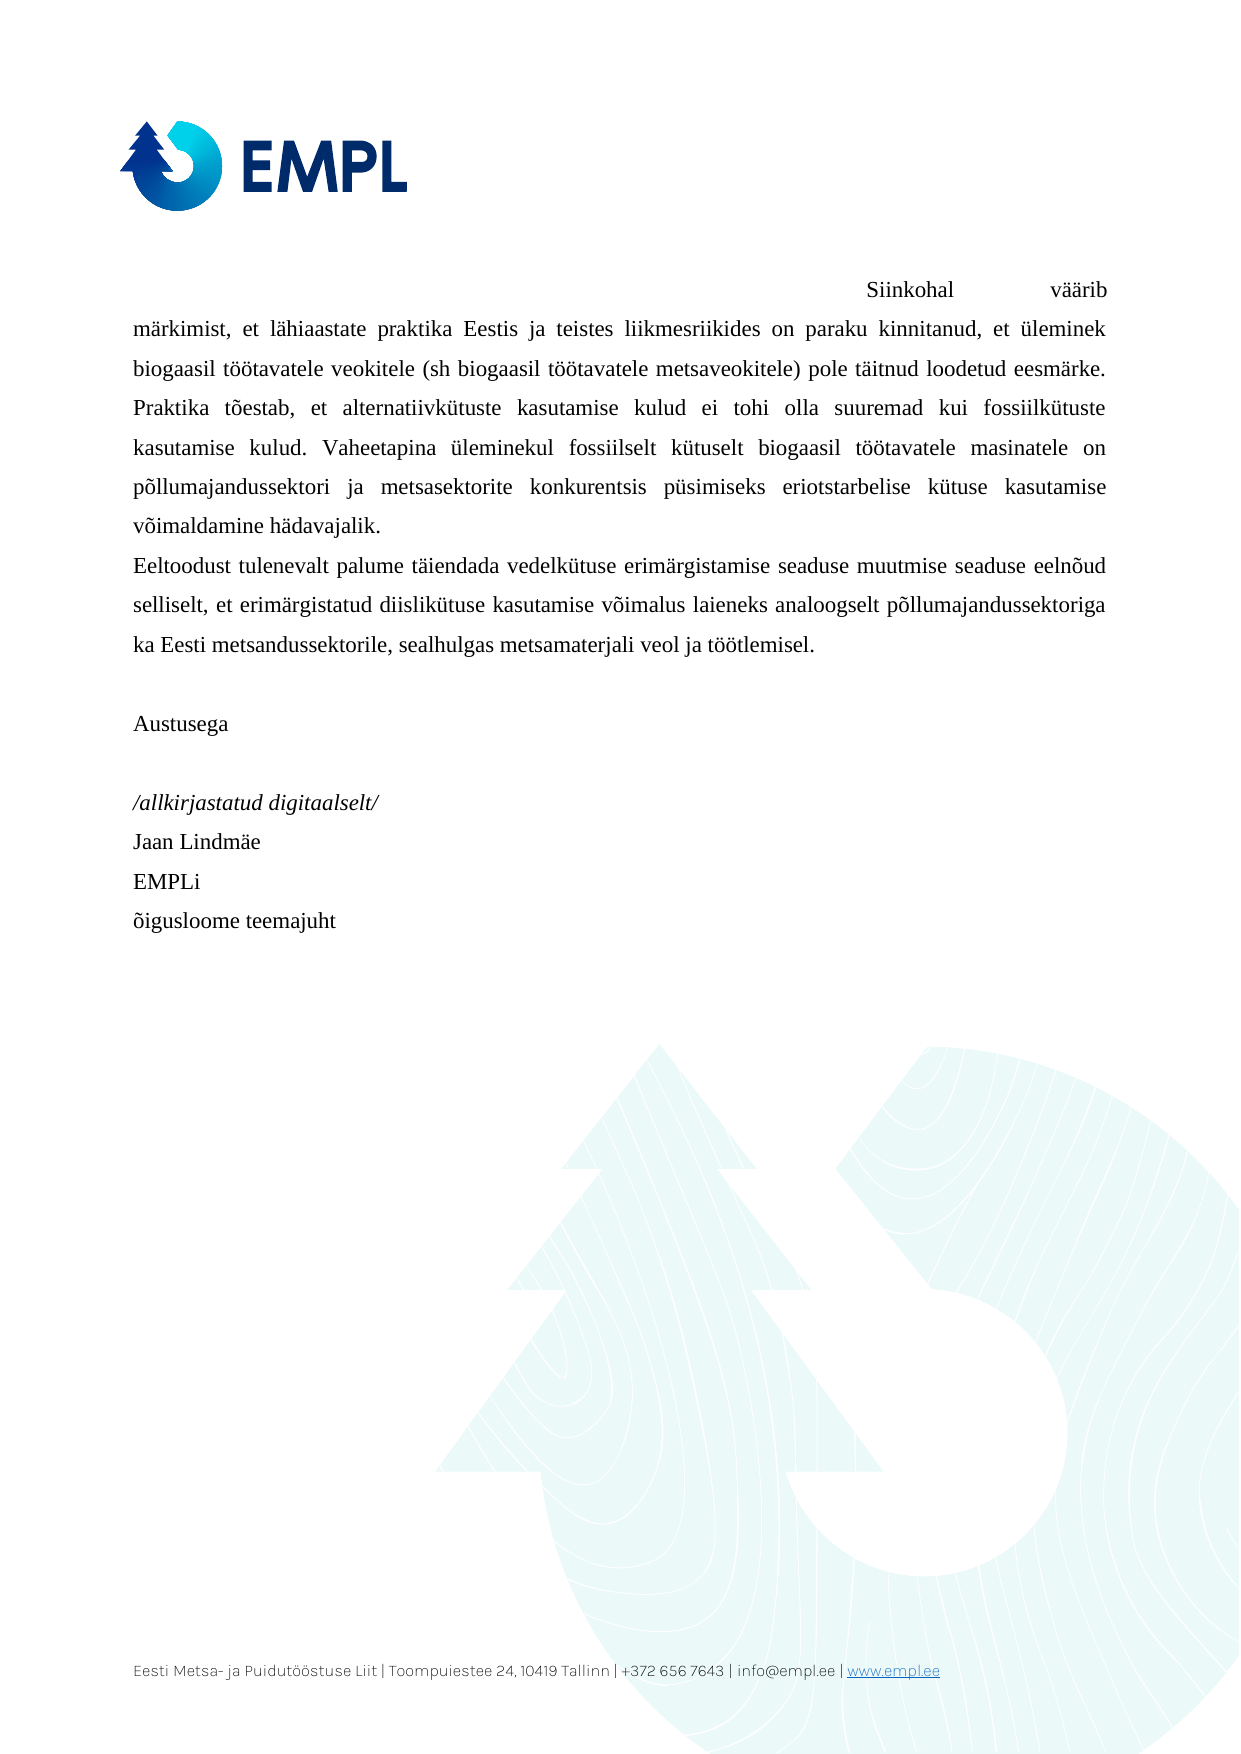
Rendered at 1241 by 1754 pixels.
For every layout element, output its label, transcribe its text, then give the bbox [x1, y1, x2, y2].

text EMPLi [133, 868, 1107, 894]
text Jaan Lindmäe [133, 828, 1107, 855]
text Eeltoodust tulenevalt palume täiendada vedelkütuse erimärgistamise seaduse muutmise seaduse eelnõud selliselt, et erimärgistatud diislikütuse kasutamise võimalus laieneks analoogselt põllumajandussektoriga ka Eesti metsandussektorile, sealhulgas metsamaterjali veol ja töötlemisel. [133, 552, 1107, 657]
text õigusloome teemajuht [133, 907, 1107, 934]
text Austusega [133, 710, 1107, 736]
text /allkirjastatud digitaalselt/ [133, 789, 1107, 815]
text Siinkohal väärib märkimist, et lähiaastate praktika Eestis ja teistes liikmesriikides on paraku kinnitanud, et üleminek biogaasil töötavatele veokitele (sh biogaasil töötavatele metsaveokitele) pole täitnud loodetud eesmärke. Praktika tõestab, et alternatiivkütuste kasutamise kulud ei tohi olla suuremad kui fossiilkütuste kasutamise kulud. Vaheetapina üleminekul fossiilselt kütuselt biogaasil töötavatele masinatele on põllumajandussektori ja metsasektorite konkurentsis püsimiseks eriotstarbelise kütuse kasutamise võimaldamine hädavajalik. [133, 236, 1107, 539]
